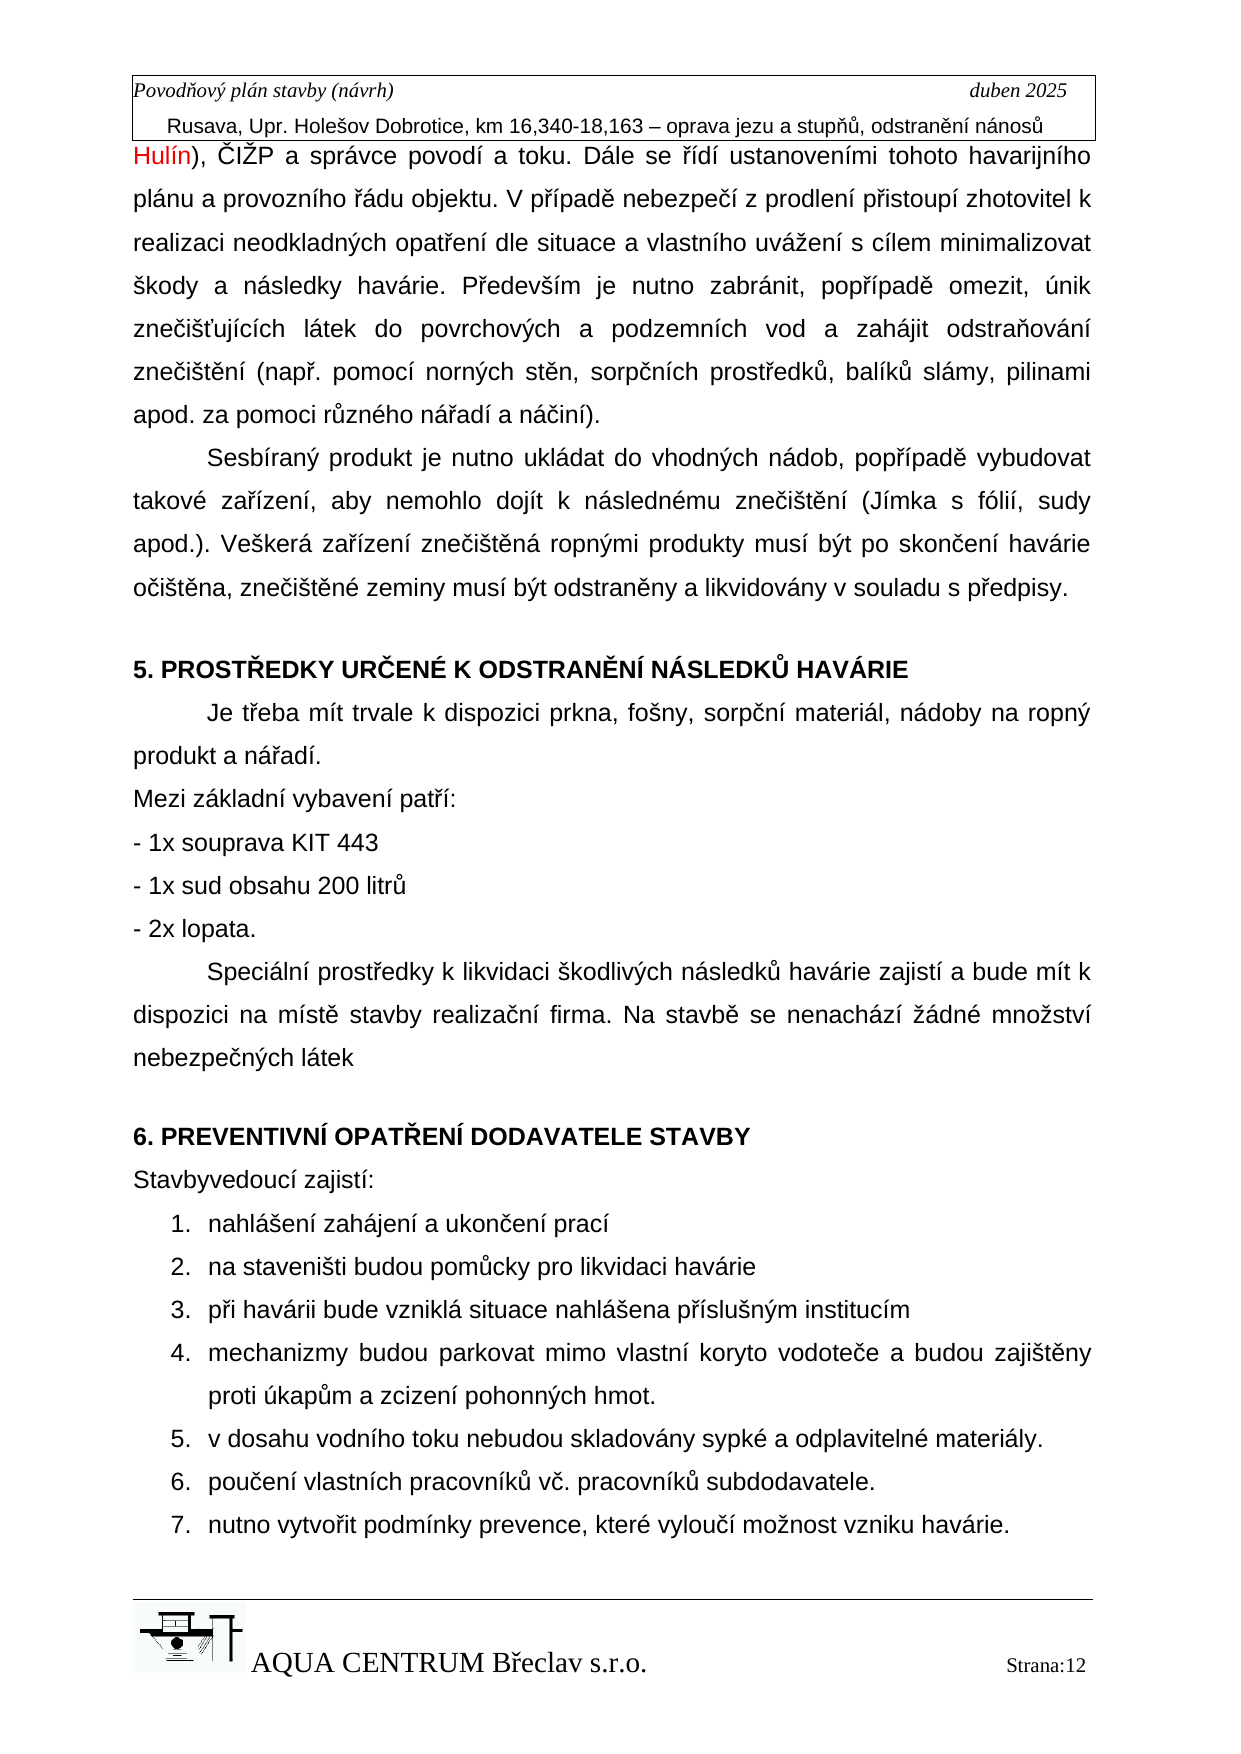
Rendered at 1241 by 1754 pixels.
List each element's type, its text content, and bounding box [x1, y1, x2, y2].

text Speciální prostředky k likvidaci škodlivých následků havárie zajistí a bude mít k dispozici na místě stavby realizační firma. Na stavbě se nenachází žádné množství nebezpečných látek [133, 957, 1093, 1072]
list nutno vytvořit podmínky prevence, které vyloučí možnost vzniku havárie. [170, 1510, 1093, 1539]
list při havárii bude vzniklá situace nahlášena příslušným institucím [170, 1295, 1093, 1323]
list poučení vlastních pracovníků vč. pracovníků subdodavatele. [170, 1467, 1093, 1496]
text - 2x lopata. [133, 914, 1093, 943]
text - 1x sud obsahu 200 litrů [133, 871, 1093, 899]
list v dosahu vodního toku nebudou skladovány sypké a odplavitelné materiály. [170, 1424, 1093, 1453]
list mechanizmy budou parkovat mimo vlastní koryto vodoteče a budou zajištěny proti úkapům a zcizení pohonných hmot. [170, 1338, 1093, 1410]
list nahlášení zahájení a ukončení prací [170, 1208, 1093, 1237]
text Je třeba mít trvale k dispozici prkna, fošny, sorpční materiál, nádoby na ropný produkt a nářadí. [133, 698, 1093, 770]
text 5. PROSTŘEDKY URČENÉ K ODSTRANĚNÍ NÁSLEDKŮ HAVÁRIE [133, 655, 1093, 684]
picture [132, 1602, 246, 1673]
text Stavbyvedoucí zajistí: [133, 1165, 1093, 1194]
text Mezi základní vybavení patří: [133, 784, 1093, 813]
list na staveništi budou pomůcky pro likvidaci havárie [170, 1252, 1093, 1280]
text 6. PREVENTIVNÍ OPATŘENÍ DODAVATELE STAVBY [133, 1122, 1093, 1151]
text Sesbíraný produkt je nutno ukládat do vhodných nádob, popřípadě vybudovat takové zařízení, aby nemohlo dojít k následnému znečištění (Jímka s fólií, sudy apod.). Veškerá zařízení znečištěná ropnými produkty musí být po skončení havárie očištěna, znečištěné zeminy musí být odstraněny a likvidovány v souladu s předpisy. [133, 443, 1093, 601]
text - 1x souprava KIT 443 [133, 828, 1093, 856]
